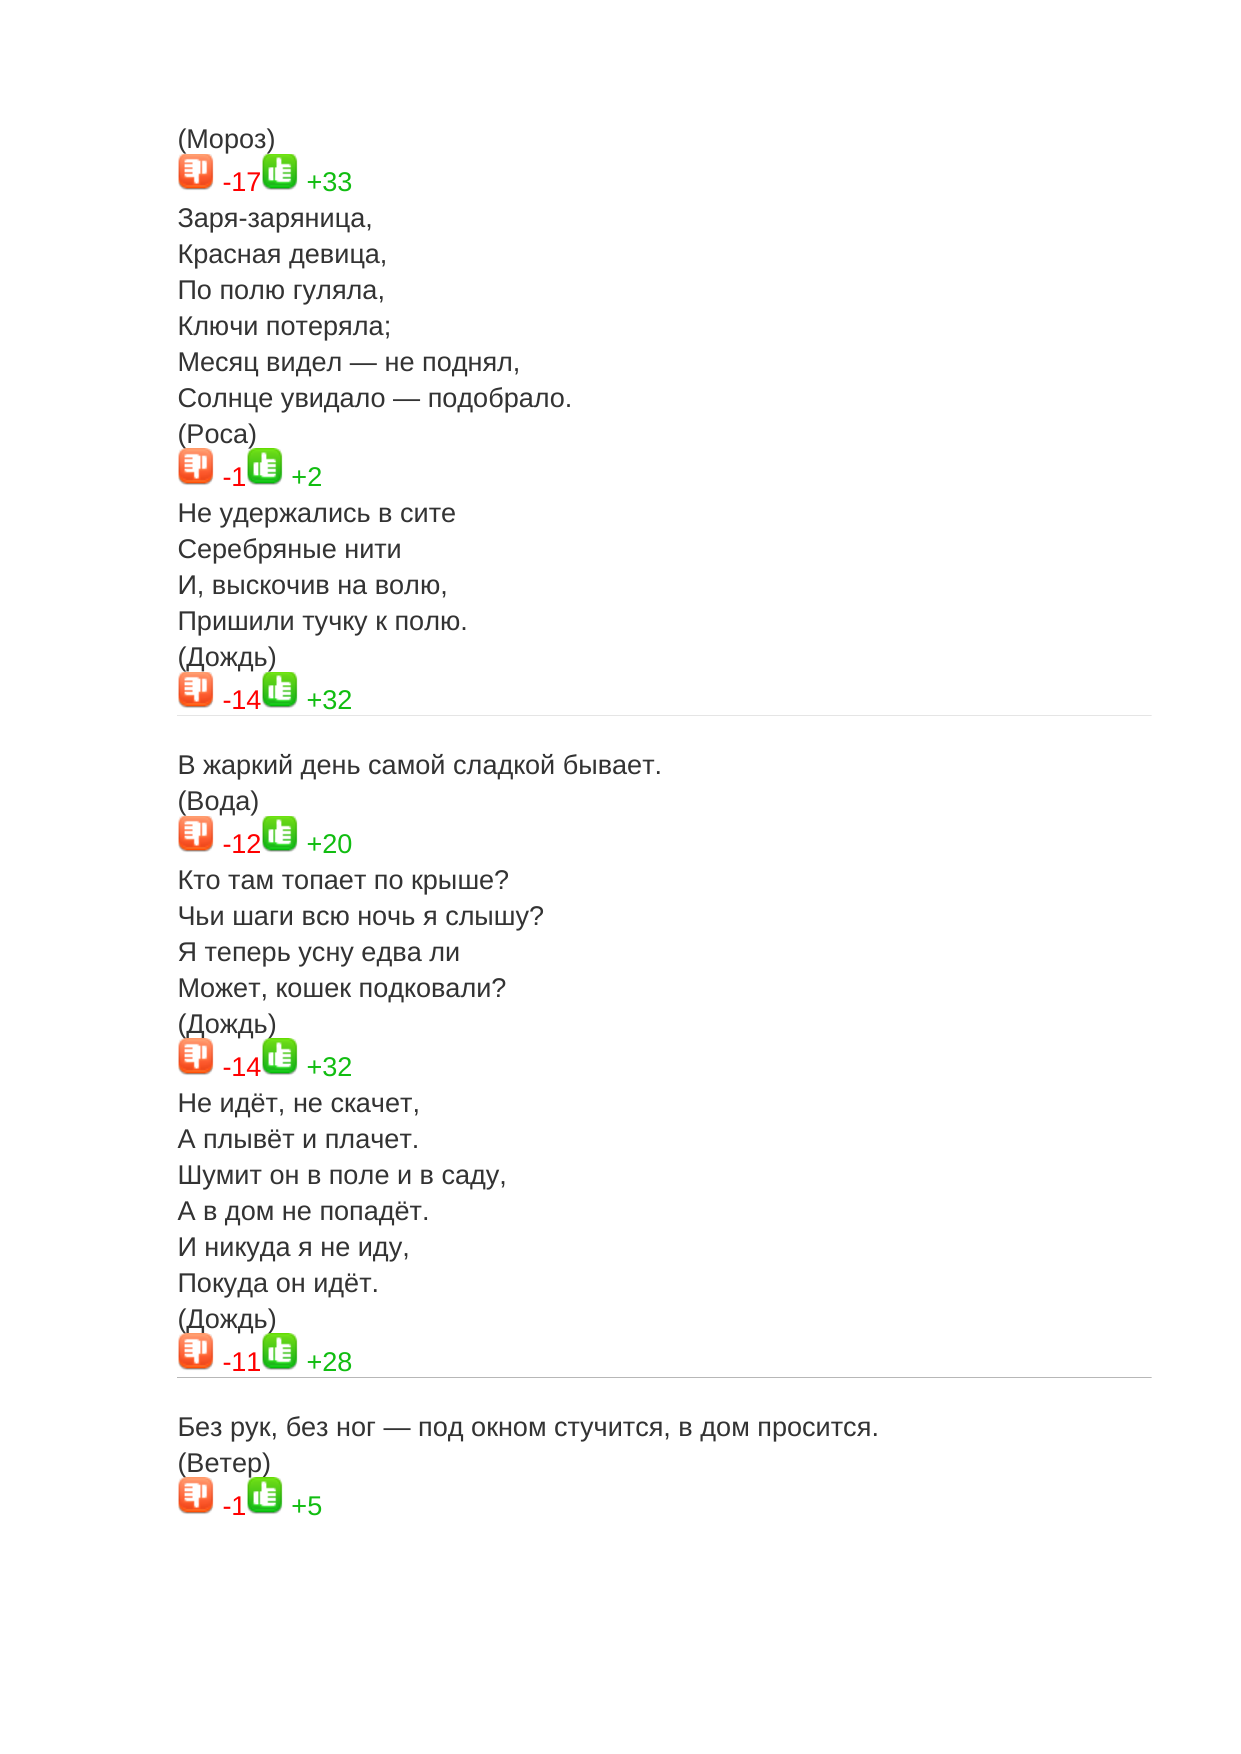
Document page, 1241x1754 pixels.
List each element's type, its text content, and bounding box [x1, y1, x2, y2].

text Не удержались в сите Серебряные нити И, выскочив на волю, Пришили тучку к полю. (Дождь) -14 +32 [177, 492, 1152, 715]
picture [177, 816, 215, 854]
picture [177, 448, 215, 487]
picture [177, 672, 215, 710]
picture [177, 1333, 215, 1372]
picture [246, 1477, 284, 1516]
picture [261, 816, 299, 854]
text Не идёт, не скачет, А плывёт и плачет. Шумит он в поле и в саду, А в дом не попадёт. И никуда я не иду, Покуда он идёт. (Дождь) -11 +28 [177, 1082, 1152, 1377]
picture [177, 154, 215, 192]
picture [261, 672, 299, 710]
picture [177, 1038, 215, 1077]
text Без рук, без ног — под окном стучится, в дом просится. (Ветер) -1 +5 [177, 1406, 1152, 1521]
picture [261, 1038, 299, 1077]
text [177, 118, 1152, 197]
picture [246, 448, 284, 487]
text В жаркий день самой сладкой бывает. (Вода) -12 +20 [177, 744, 1152, 859]
text Кто там топает по крыше? Чьи шаги всю ночь я слышу? Я теперь усну едва ли Может, кошек подковали? (Дождь) -14 +32 [177, 859, 1152, 1082]
picture [261, 154, 299, 192]
text Заря-заряница, Красная девица, По полю гуляла, Ключи потеряла; Месяц видел — не поднял, Солнце увидало — подобрало. (Роса) -1 +2 [177, 197, 1152, 492]
picture [261, 1333, 299, 1372]
picture [177, 1477, 215, 1516]
